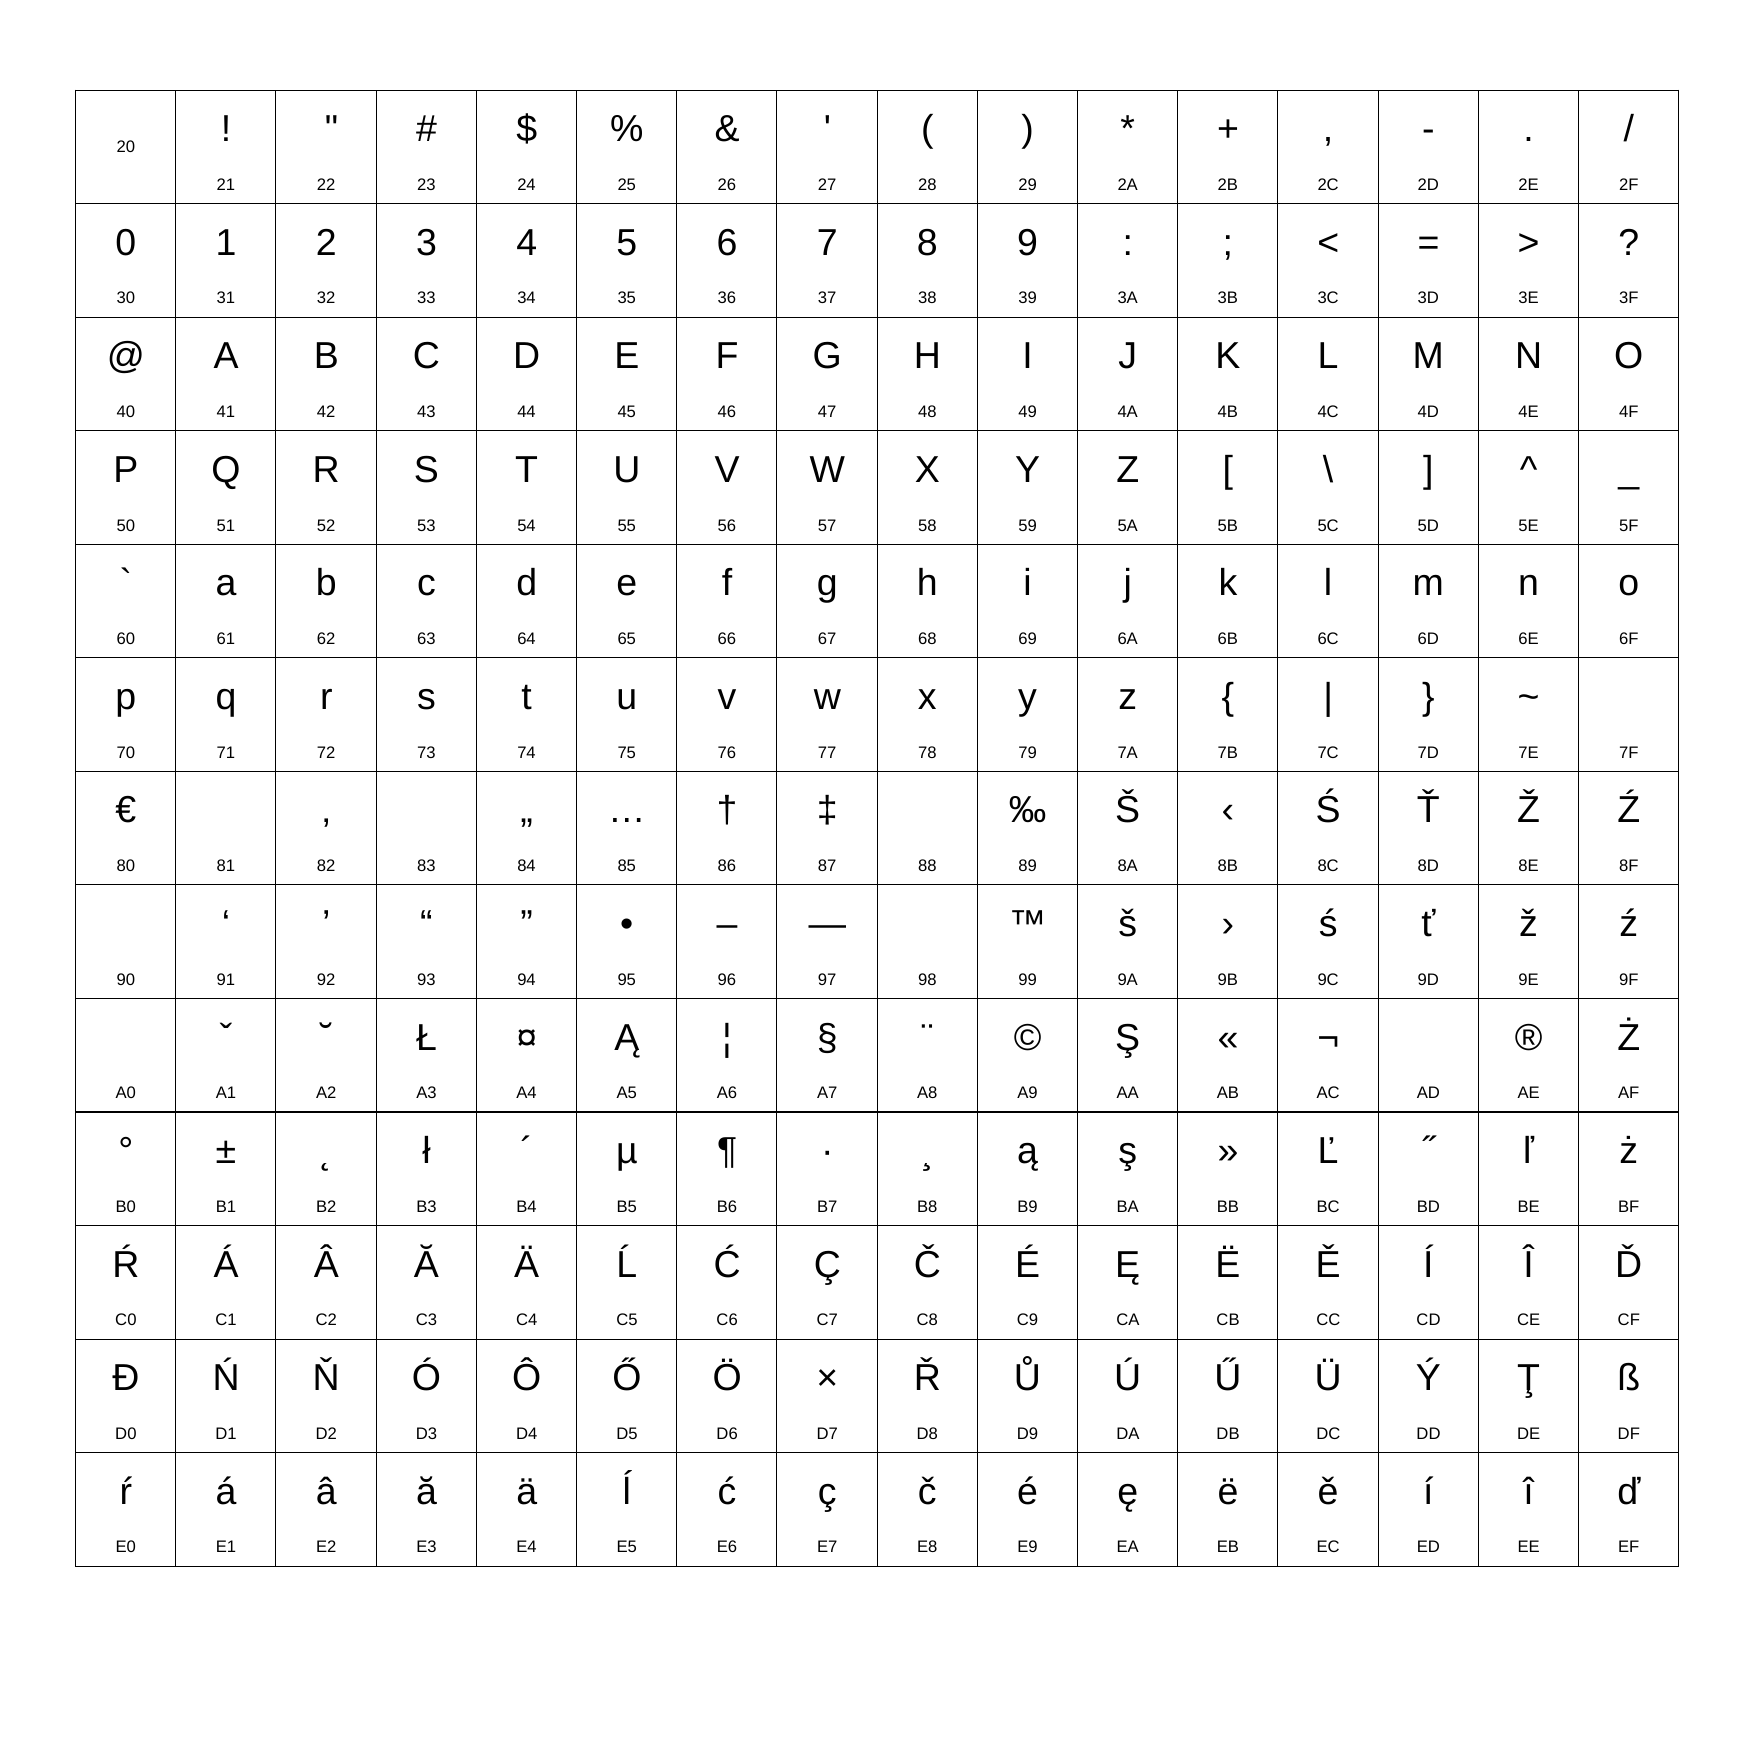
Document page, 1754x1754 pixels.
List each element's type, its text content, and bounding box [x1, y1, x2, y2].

table_cell € 80 [76, 772, 175, 884]
table_header - 2D [1379, 91, 1478, 203]
table_cell ® AE [1479, 999, 1578, 1111]
table_cell é E9 [978, 1453, 1077, 1566]
table_cell B 42 [276, 318, 376, 430]
table_cell N 4E [1479, 318, 1578, 430]
table_cell ˇ A1 [176, 999, 275, 1111]
table_cell ě EC [1278, 1453, 1378, 1566]
table_cell | 7C [1278, 658, 1378, 771]
table_cell T 54 [477, 431, 576, 544]
table_cell r 72 [276, 658, 376, 771]
table_cell – 96 [677, 885, 776, 998]
table_cell ‹ 8B [1178, 772, 1277, 884]
table_cell ~ 7E [1479, 658, 1578, 771]
table_cell ‰ 89 [978, 772, 1077, 884]
table_cell í ED [1379, 1453, 1478, 1566]
table_header . 2E [1479, 91, 1578, 203]
table_cell ¸ B8 [878, 1113, 977, 1225]
table_cell š 9A [1078, 885, 1177, 998]
table_cell M 4D [1379, 318, 1478, 430]
table_cell Č C8 [878, 1226, 977, 1338]
table_cell b 62 [276, 545, 376, 657]
table_cell Š 8A [1078, 772, 1177, 884]
table_cell J 4A [1078, 318, 1177, 430]
table_cell Ę CA [1078, 1226, 1177, 1338]
table_cell Ą A5 [577, 999, 676, 1111]
table_cell ¤ A4 [477, 999, 576, 1111]
table_cell ¨ A8 [878, 999, 977, 1111]
table_cell R 52 [276, 431, 376, 544]
table_cell · B7 [777, 1113, 877, 1225]
table_cell D 44 [477, 318, 576, 430]
table_cell ˘ A2 [276, 999, 376, 1111]
table_cell 90 [76, 885, 175, 998]
table_cell Ó D3 [377, 1340, 476, 1452]
table_cell e 65 [577, 545, 676, 657]
table_cell ” 94 [477, 885, 576, 998]
table_cell 88 [878, 772, 977, 884]
table_cell F 46 [677, 318, 776, 430]
table_cell U 55 [577, 431, 676, 544]
table_cell ¶ B6 [677, 1113, 776, 1225]
table_cell 3 33 [377, 204, 476, 317]
table_cell Ž 8E [1479, 772, 1578, 884]
table_cell î EE [1479, 1453, 1578, 1566]
table_cell Ľ BC [1278, 1113, 1378, 1225]
table_cell ‘ 91 [176, 885, 275, 998]
table_cell w 77 [777, 658, 877, 771]
table_cell c 63 [377, 545, 476, 657]
table_cell ` 60 [76, 545, 175, 657]
table_cell ź 9F [1579, 885, 1678, 998]
table_cell á E1 [176, 1453, 275, 1566]
table_cell _ 5F [1579, 431, 1678, 544]
table_header # 23 [377, 91, 476, 203]
table_cell X 58 [878, 431, 977, 544]
table_cell 83 [377, 772, 476, 884]
table_cell p 70 [76, 658, 175, 771]
table_cell ± B1 [176, 1113, 275, 1225]
table_cell 5 35 [577, 204, 676, 317]
table_cell ¬ AC [1278, 999, 1378, 1111]
table_cell Ü DC [1278, 1340, 1378, 1452]
table_cell Ř D8 [878, 1340, 977, 1452]
table_cell E 45 [577, 318, 676, 430]
table_cell Ă C3 [377, 1226, 476, 1338]
table_cell Á C1 [176, 1226, 275, 1338]
table_cell Ď CF [1579, 1226, 1678, 1338]
table_cell § A7 [777, 999, 877, 1111]
table_cell ß DF [1579, 1340, 1678, 1452]
table_cell o 6F [1579, 545, 1678, 657]
table_cell ’ 92 [276, 885, 376, 998]
table_cell q 71 [176, 658, 275, 771]
table_cell 98 [878, 885, 977, 998]
table_cell ­ AD [1379, 999, 1478, 1111]
table_cell • 95 [577, 885, 676, 998]
table_cell ° B0 [76, 1113, 175, 1225]
table_cell 81 [176, 772, 275, 884]
table_cell Â C2 [276, 1226, 376, 1338]
table_cell ľ BE [1479, 1113, 1578, 1225]
table_cell 7 37 [777, 204, 877, 317]
table_cell Í CD [1379, 1226, 1478, 1338]
table_cell × D7 [777, 1340, 877, 1452]
table_cell É C9 [978, 1226, 1077, 1338]
table_header ( 28 [878, 91, 977, 203]
table_cell Ź 8F [1579, 772, 1678, 884]
table_cell s 73 [377, 658, 476, 771]
table_cell = 3D [1379, 204, 1478, 317]
table_cell Ť 8D [1379, 772, 1478, 884]
table_cell ć E6 [677, 1453, 776, 1566]
table_cell ä E4 [477, 1453, 576, 1566]
table_cell a 61 [176, 545, 275, 657]
table_header * 2A [1078, 91, 1177, 203]
table_cell u 75 [577, 658, 676, 771]
table_cell ż BF [1579, 1113, 1678, 1225]
table_cell l 6C [1278, 545, 1378, 657]
table_cell ă E3 [377, 1453, 476, 1566]
table_cell ç E7 [777, 1453, 877, 1566]
table_cell C 43 [377, 318, 476, 430]
table_header % 25 [577, 91, 676, 203]
table_cell ‡ 87 [777, 772, 877, 884]
table_cell 7F [1579, 658, 1678, 771]
table_cell ] 5D [1379, 431, 1478, 544]
table_cell x 78 [878, 658, 977, 771]
table_cell † 86 [677, 772, 776, 884]
table_cell j 6A [1078, 545, 1177, 657]
table_cell ť 9D [1379, 885, 1478, 998]
table_cell 1 31 [176, 204, 275, 317]
table_cell › 9B [1178, 885, 1277, 998]
table_cell m 6D [1379, 545, 1478, 657]
table_cell h 68 [878, 545, 977, 657]
table_cell â E2 [276, 1453, 376, 1566]
table_cell Ö D6 [677, 1340, 776, 1452]
table_header / 2F [1579, 91, 1678, 203]
table_header + 2B [1178, 91, 1277, 203]
table_cell Ň D2 [276, 1340, 376, 1452]
table_cell { 7B [1178, 658, 1277, 771]
table_cell « AB [1178, 999, 1277, 1111]
table_cell n 6E [1479, 545, 1578, 657]
table_cell Ţ DE [1479, 1340, 1578, 1452]
table_cell Ż AF [1579, 999, 1678, 1111]
table_cell ş BA [1078, 1113, 1177, 1225]
table_cell Ś 8C [1278, 772, 1378, 884]
table_cell ë EB [1178, 1453, 1277, 1566]
table_cell 0 30 [76, 204, 175, 317]
table_header ) 29 [978, 91, 1077, 203]
table_cell @ 40 [76, 318, 175, 430]
table_cell Đ D0 [76, 1340, 175, 1452]
table_header $ 24 [477, 91, 576, 203]
table_cell Ŕ C0 [76, 1226, 175, 1338]
table_cell ž 9E [1479, 885, 1578, 998]
table_cell y 79 [978, 658, 1077, 771]
table_cell ŕ E0 [76, 1453, 175, 1566]
table_cell S 53 [377, 431, 476, 544]
table_cell v 76 [677, 658, 776, 771]
table_cell Y 59 [978, 431, 1077, 544]
table_cell i 69 [978, 545, 1077, 657]
table_cell Î CE [1479, 1226, 1578, 1338]
table_cell 6 36 [677, 204, 776, 317]
table_cell Ń D1 [176, 1340, 275, 1452]
table_cell Z 5A [1078, 431, 1177, 544]
table_cell ‚ 82 [276, 772, 376, 884]
table_header " 22 [276, 91, 376, 203]
table_cell A0 [76, 999, 175, 1111]
table_cell Ô D4 [477, 1340, 576, 1452]
table_cell I 49 [978, 318, 1077, 430]
table_cell “ 93 [377, 885, 476, 998]
table_cell O 4F [1579, 318, 1678, 430]
table_cell } 7D [1379, 658, 1478, 771]
table_cell f 66 [677, 545, 776, 657]
table_cell H 48 [878, 318, 977, 430]
table_cell W 57 [777, 431, 877, 544]
table_cell [ 5B [1178, 431, 1277, 544]
table_cell ? 3F [1579, 204, 1678, 317]
table_cell Ë CB [1178, 1226, 1277, 1338]
table_cell Ű DB [1178, 1340, 1277, 1452]
table_cell t 74 [477, 658, 576, 771]
table_header & 26 [677, 91, 776, 203]
table_cell Ő D5 [577, 1340, 676, 1452]
table_cell 4 34 [477, 204, 576, 317]
table_cell L 4C [1278, 318, 1378, 430]
table_cell ś 9C [1278, 885, 1378, 998]
table_header ! 21 [176, 91, 275, 203]
table_cell k 6B [1178, 545, 1277, 657]
table_cell Q 51 [176, 431, 275, 544]
table_cell \ 5C [1278, 431, 1378, 544]
table_header 20 [76, 91, 175, 203]
table_cell Ć C6 [677, 1226, 776, 1338]
table_cell ˝ BD [1379, 1113, 1478, 1225]
table_cell > 3E [1479, 204, 1578, 317]
table_cell „ 84 [477, 772, 576, 884]
table_cell ę EA [1078, 1453, 1177, 1566]
table_cell ; 3B [1178, 204, 1277, 317]
table_cell ˛ B2 [276, 1113, 376, 1225]
table_cell g 67 [777, 545, 877, 657]
table_cell G 47 [777, 318, 877, 430]
table_cell < 3C [1278, 204, 1378, 317]
table_cell ł B3 [377, 1113, 476, 1225]
table_cell — 97 [777, 885, 877, 998]
table_cell Ý DD [1379, 1340, 1478, 1452]
table_cell 2 32 [276, 204, 376, 317]
table_cell Ç C7 [777, 1226, 877, 1338]
table_cell Ů D9 [978, 1340, 1077, 1452]
table_cell Ä C4 [477, 1226, 576, 1338]
table_cell d 64 [477, 545, 576, 657]
table_cell Ş AA [1078, 999, 1177, 1111]
table_cell A 41 [176, 318, 275, 430]
table_cell Ł A3 [377, 999, 476, 1111]
table_cell 8 38 [878, 204, 977, 317]
table_cell ™ 99 [978, 885, 1077, 998]
table_header , 2C [1278, 91, 1378, 203]
table_cell Ě CC [1278, 1226, 1378, 1338]
table_cell ą B9 [978, 1113, 1077, 1225]
table_cell Ú DA [1078, 1340, 1177, 1452]
table_cell P 50 [76, 431, 175, 544]
table_cell : 3A [1078, 204, 1177, 317]
table_cell » BB [1178, 1113, 1277, 1225]
table_cell Ĺ C5 [577, 1226, 676, 1338]
table_cell ¦ A6 [677, 999, 776, 1111]
table_cell ^ 5E [1479, 431, 1578, 544]
table_cell z 7A [1078, 658, 1177, 771]
table_cell © A9 [978, 999, 1077, 1111]
table_cell ď EF [1579, 1453, 1678, 1566]
table_cell µ B5 [577, 1113, 676, 1225]
table_cell 9 39 [978, 204, 1077, 317]
table_cell ĺ E5 [577, 1453, 676, 1566]
table_cell V 56 [677, 431, 776, 544]
table_cell … 85 [577, 772, 676, 884]
table_cell č E8 [878, 1453, 977, 1566]
table_cell K 4B [1178, 318, 1277, 430]
table_header ' 27 [777, 91, 877, 203]
table_cell ´ B4 [477, 1113, 576, 1225]
